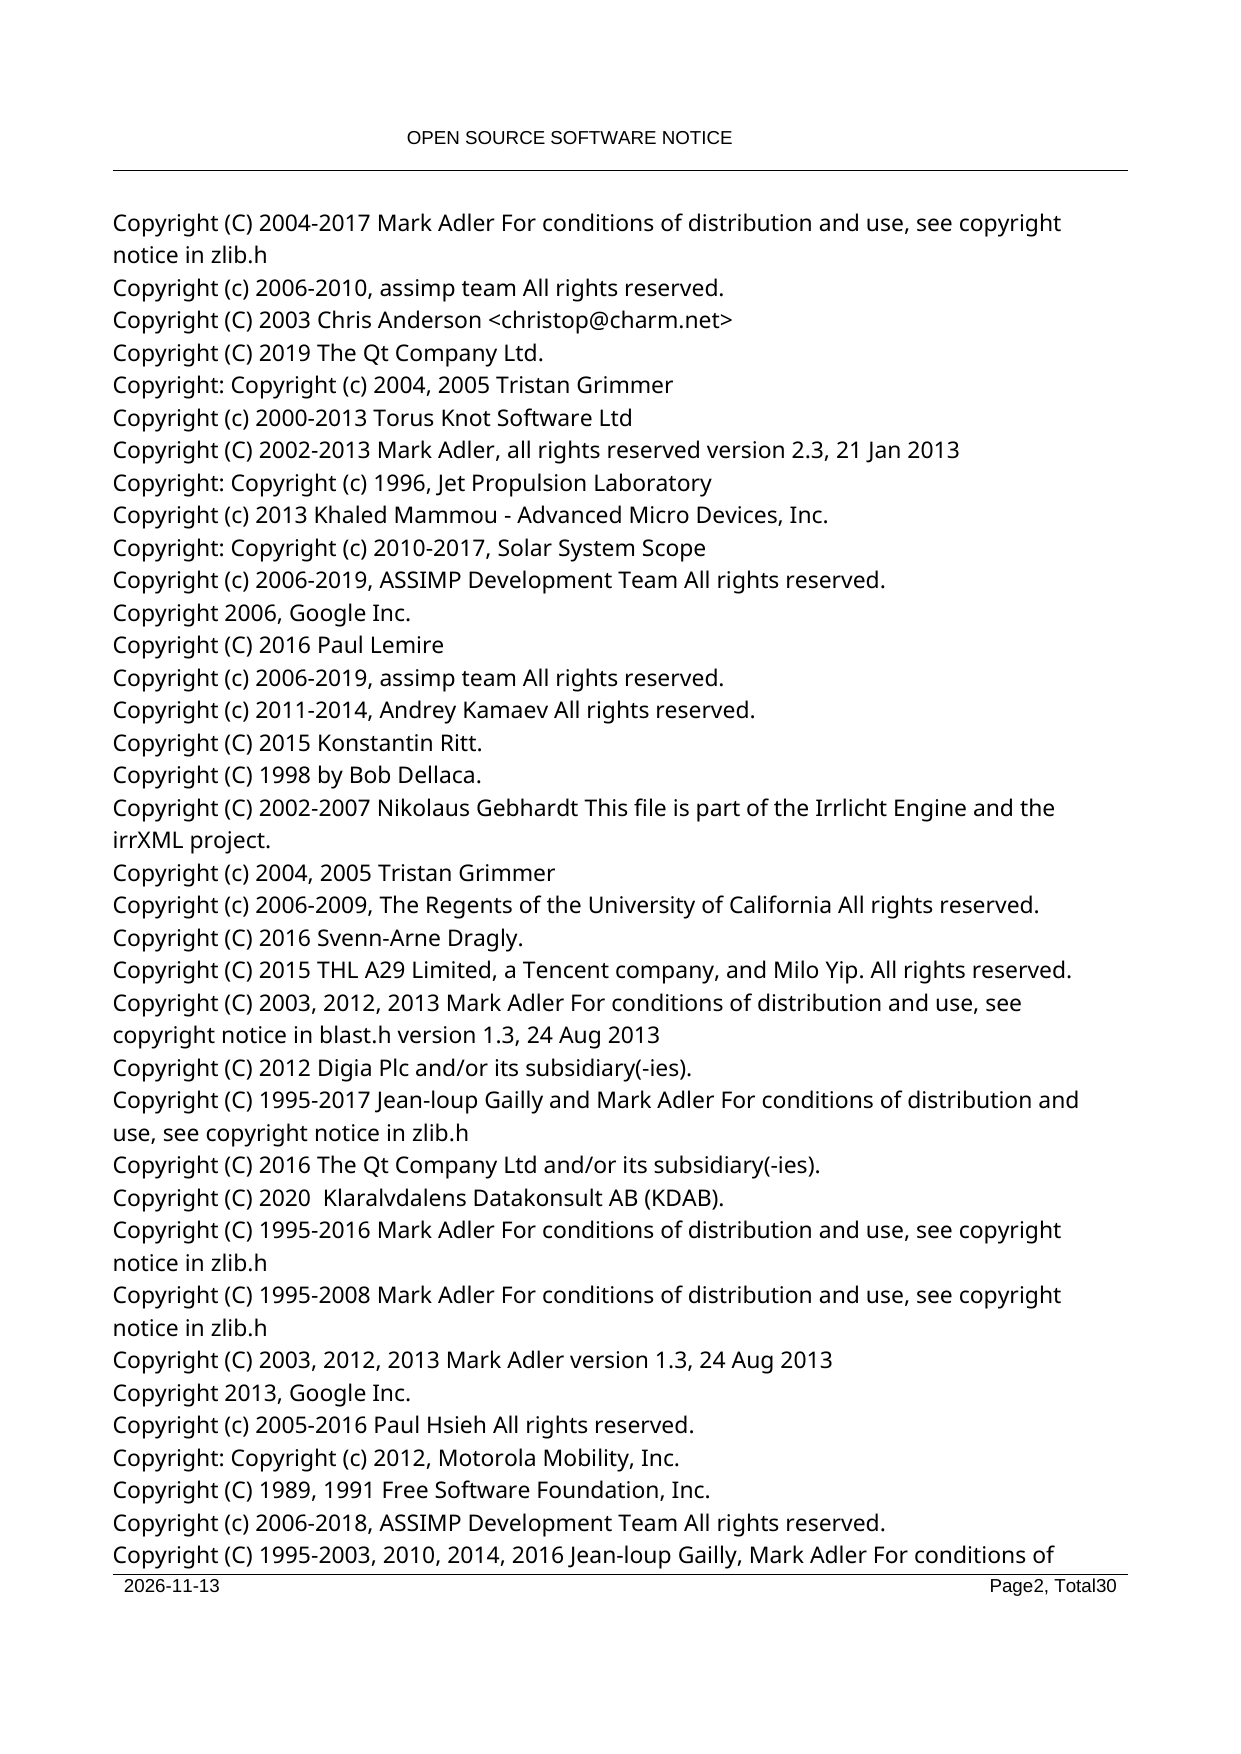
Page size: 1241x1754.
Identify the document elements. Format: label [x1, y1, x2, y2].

text [112, 206, 1128, 1571]
